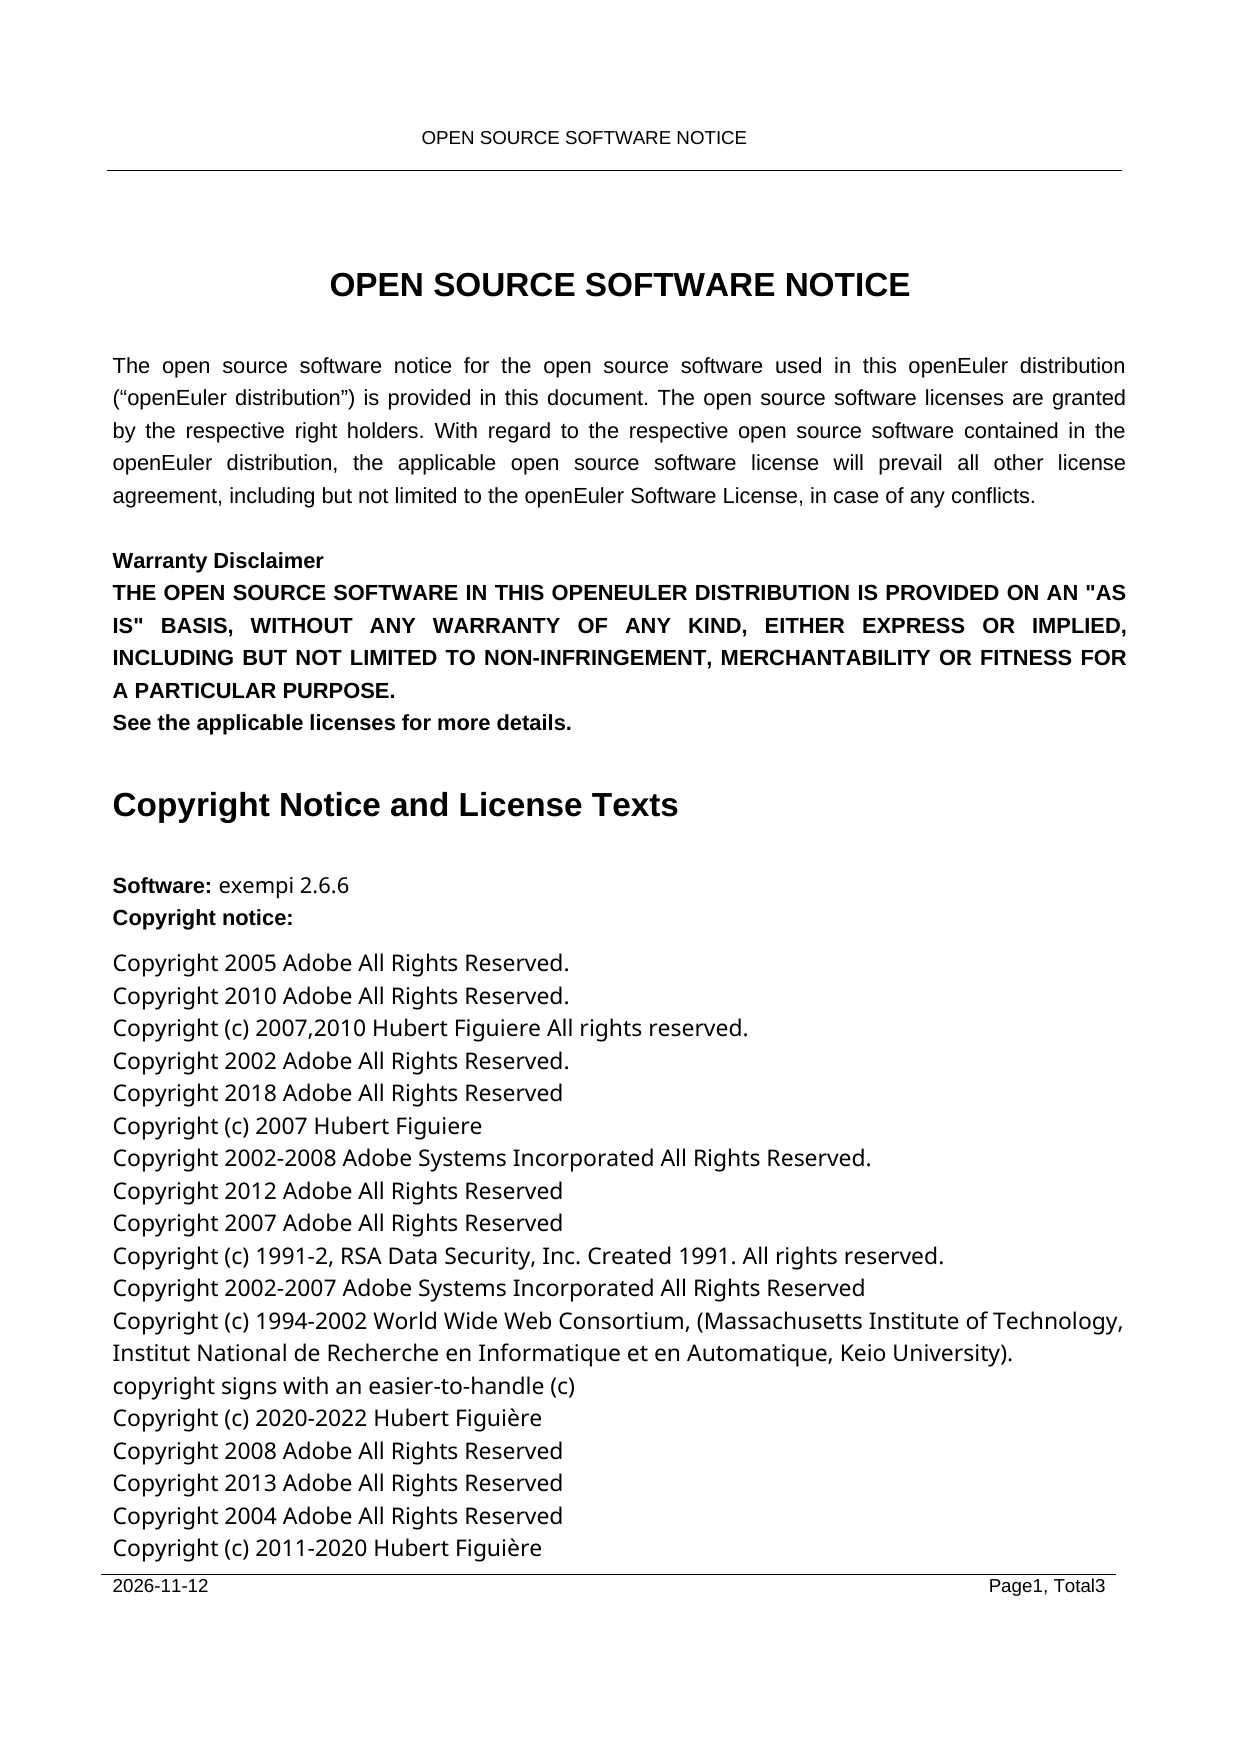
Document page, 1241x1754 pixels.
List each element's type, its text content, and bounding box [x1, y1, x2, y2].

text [112, 947, 1128, 1564]
text Warranty Disclaimer [112, 544, 1128, 576]
title Software: exempi 2.6.6 [112, 869, 1128, 901]
text The open source software notice for the open source software used in this openEuler distribution (“openEuler distribution”) is provided in this document. The open source software licenses are granted by the respective right holders. With regard to the respective open source software contained in the openEuler distribution, the applicable open source software license will prevail all other license agreement, including but not limited to the openEuler Software License, in case of any conflicts. [112, 349, 1128, 511]
text THE OPEN SOURCE SOFTWARE IN THIS OPENEULER DISTRIBUTION IS PROVIDED ON AN "AS IS" BASIS, WITHOUT ANY WARRANTY OF ANY KIND, EITHER EXPRESS OR IMPLIED, INCLUDING BUT NOT LIMITED TO NON-INFRINGEMENT, MERCHANTABILITY OR FITNESS FOR A PARTICULAR PURPOSE. See the applicable licenses for more details. [112, 576, 1128, 739]
text OPEN SOURCE SOFTWARE NOTICE [112, 251, 1128, 316]
text Copyright notice: [112, 901, 1128, 934]
text Copyright Notice and License Texts [112, 771, 1128, 836]
